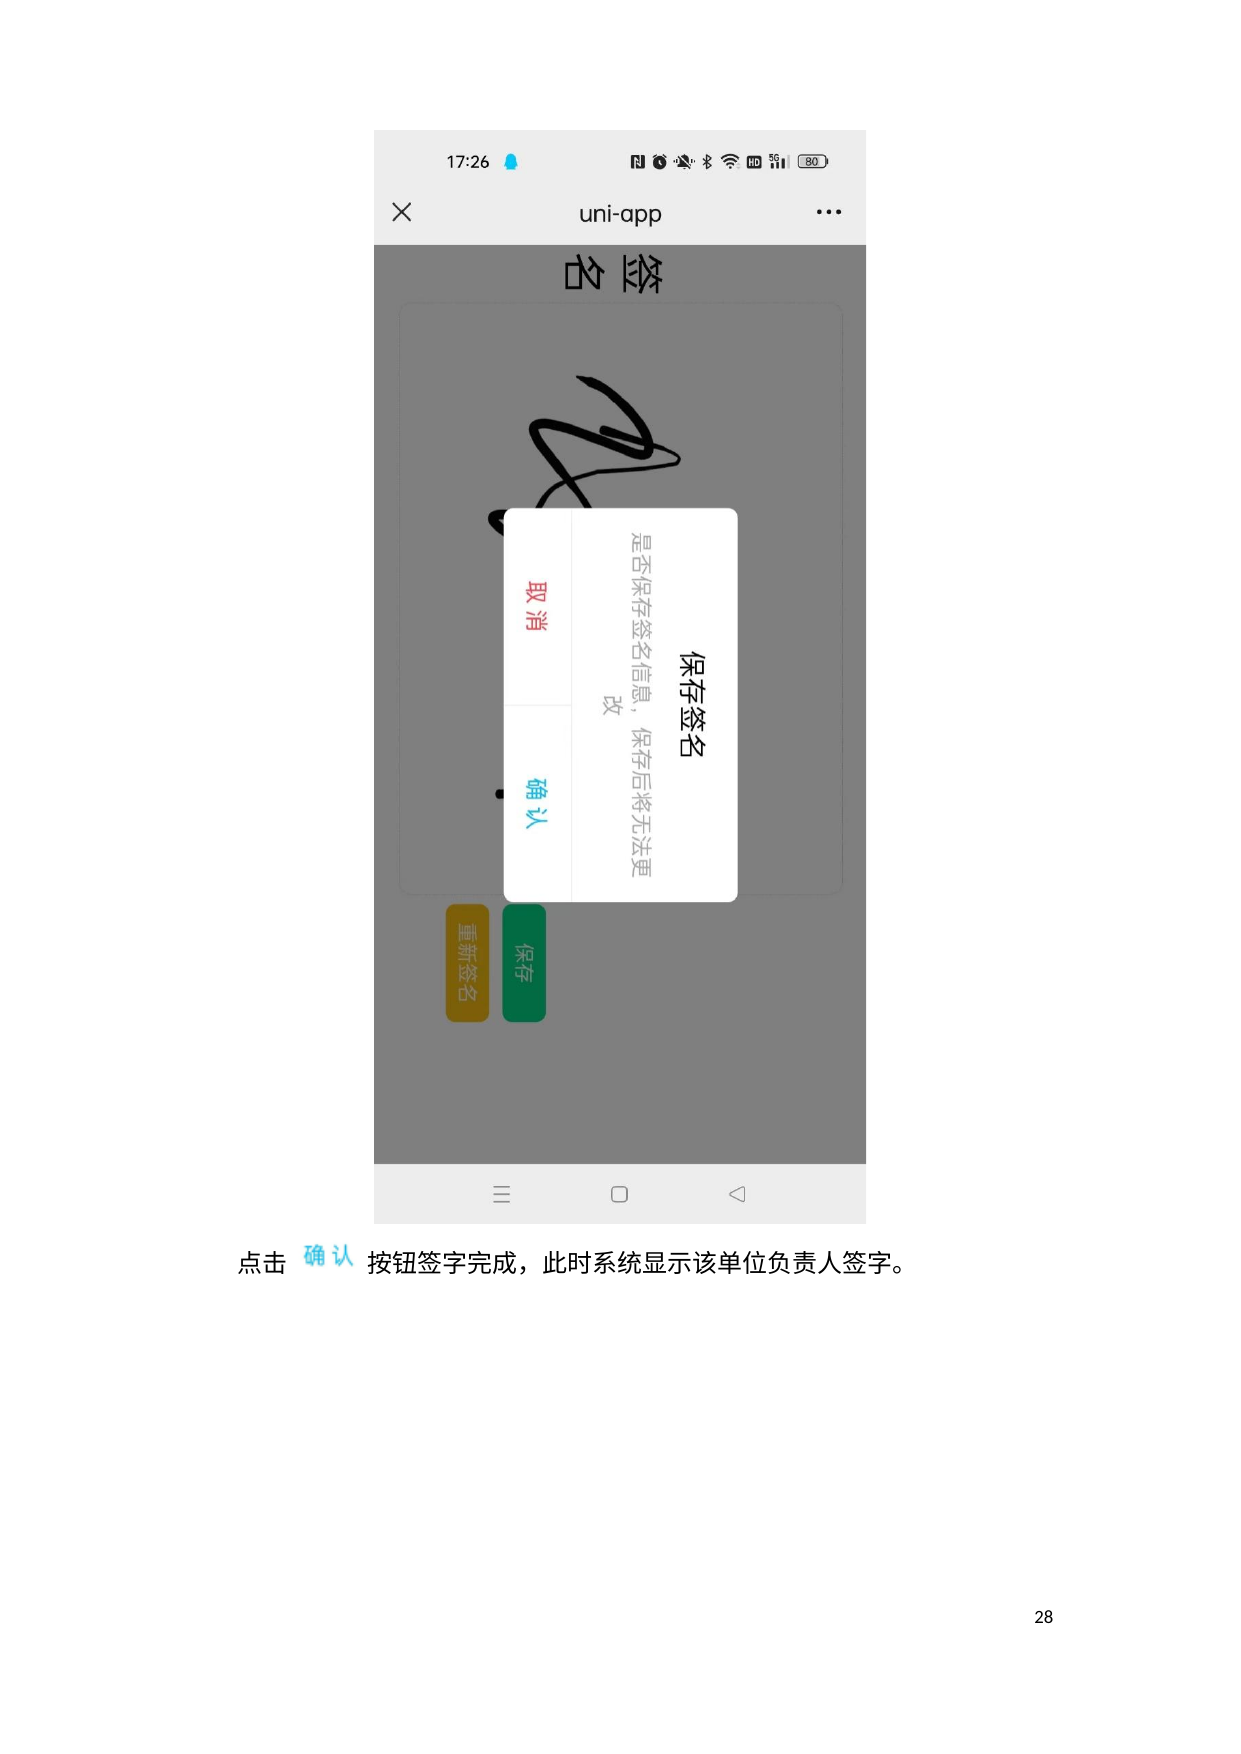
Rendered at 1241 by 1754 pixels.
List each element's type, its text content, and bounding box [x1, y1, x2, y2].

picture [287, 1235, 367, 1273]
picture [374, 130, 867, 1224]
text 点击按钮签字完成，此时系统显示该单位负责人签字。 [187, 1235, 1053, 1300]
